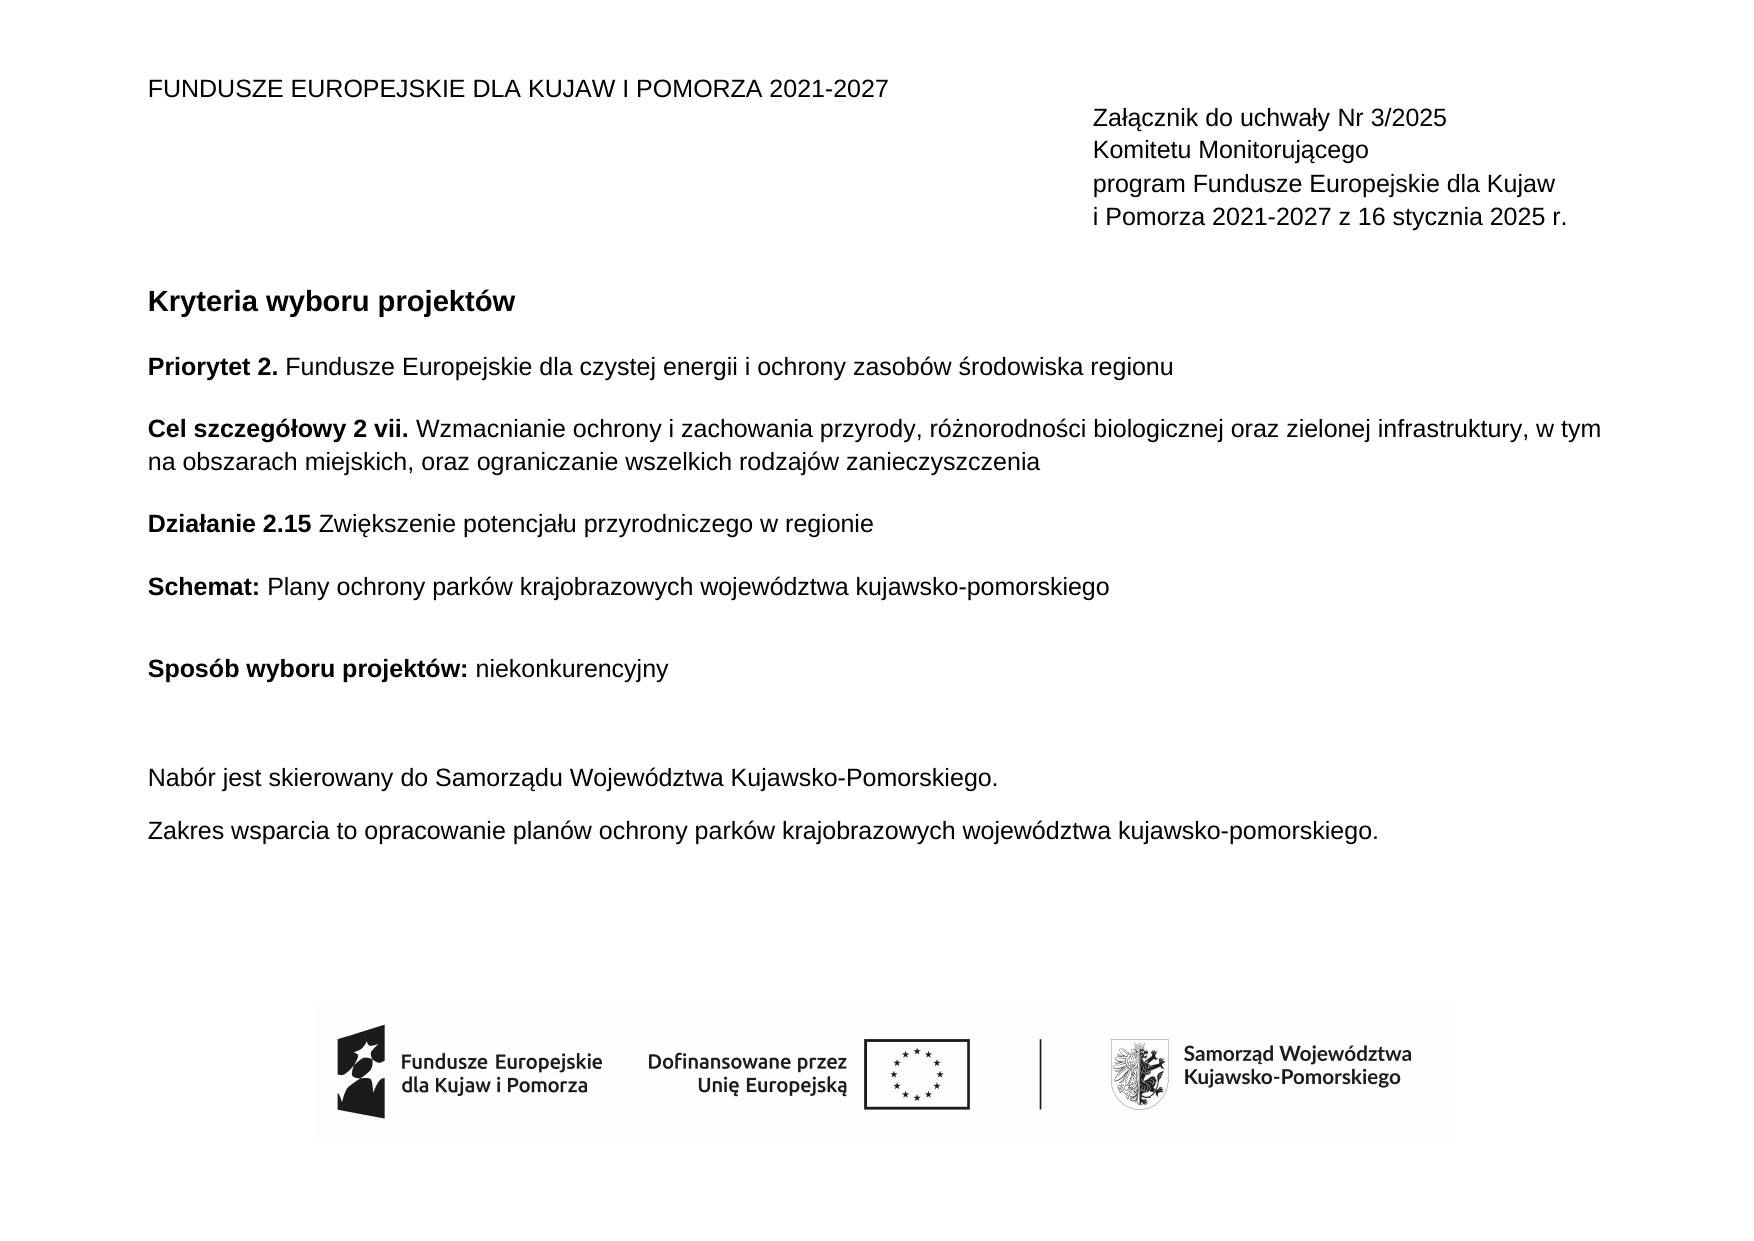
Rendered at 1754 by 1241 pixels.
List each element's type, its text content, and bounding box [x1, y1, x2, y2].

text Schemat: Plany ochrony parków krajobrazowych województwa kujawsko-pomorskiego [148, 571, 1624, 600]
text Kryteria wyboru projektów [148, 284, 1624, 318]
text Cel szczegółowy 2 vii. Wzmacnianie ochrony i zachowania przyrody, różnorodności biologicznej oraz zielonej infrastruktury, w tym na obszarach miejskich, oraz ograniczanie wszelkich rodzajów zanieczyszczenia [148, 414, 1624, 476]
text Działanie 2.15 Zwiększenie potencjału przyrodniczego w regionie [148, 509, 1624, 538]
text Priorytet 2. Fundusze Europejskie dla czystej energii i ochrony zasobów środowiska regionu [148, 352, 1624, 381]
picture [314, 1001, 1458, 1142]
text Zakres wsparcia to opracowanie planów ochrony parków krajobrazowych województwa kujawsko-pomorskiego. [148, 816, 1624, 845]
text Nabór jest skierowany do Samorządu Województwa Kujawsko-Pomorskiego. [148, 762, 1624, 791]
text Sposób wyboru projektów: niekonkurencyjny [148, 654, 1624, 683]
